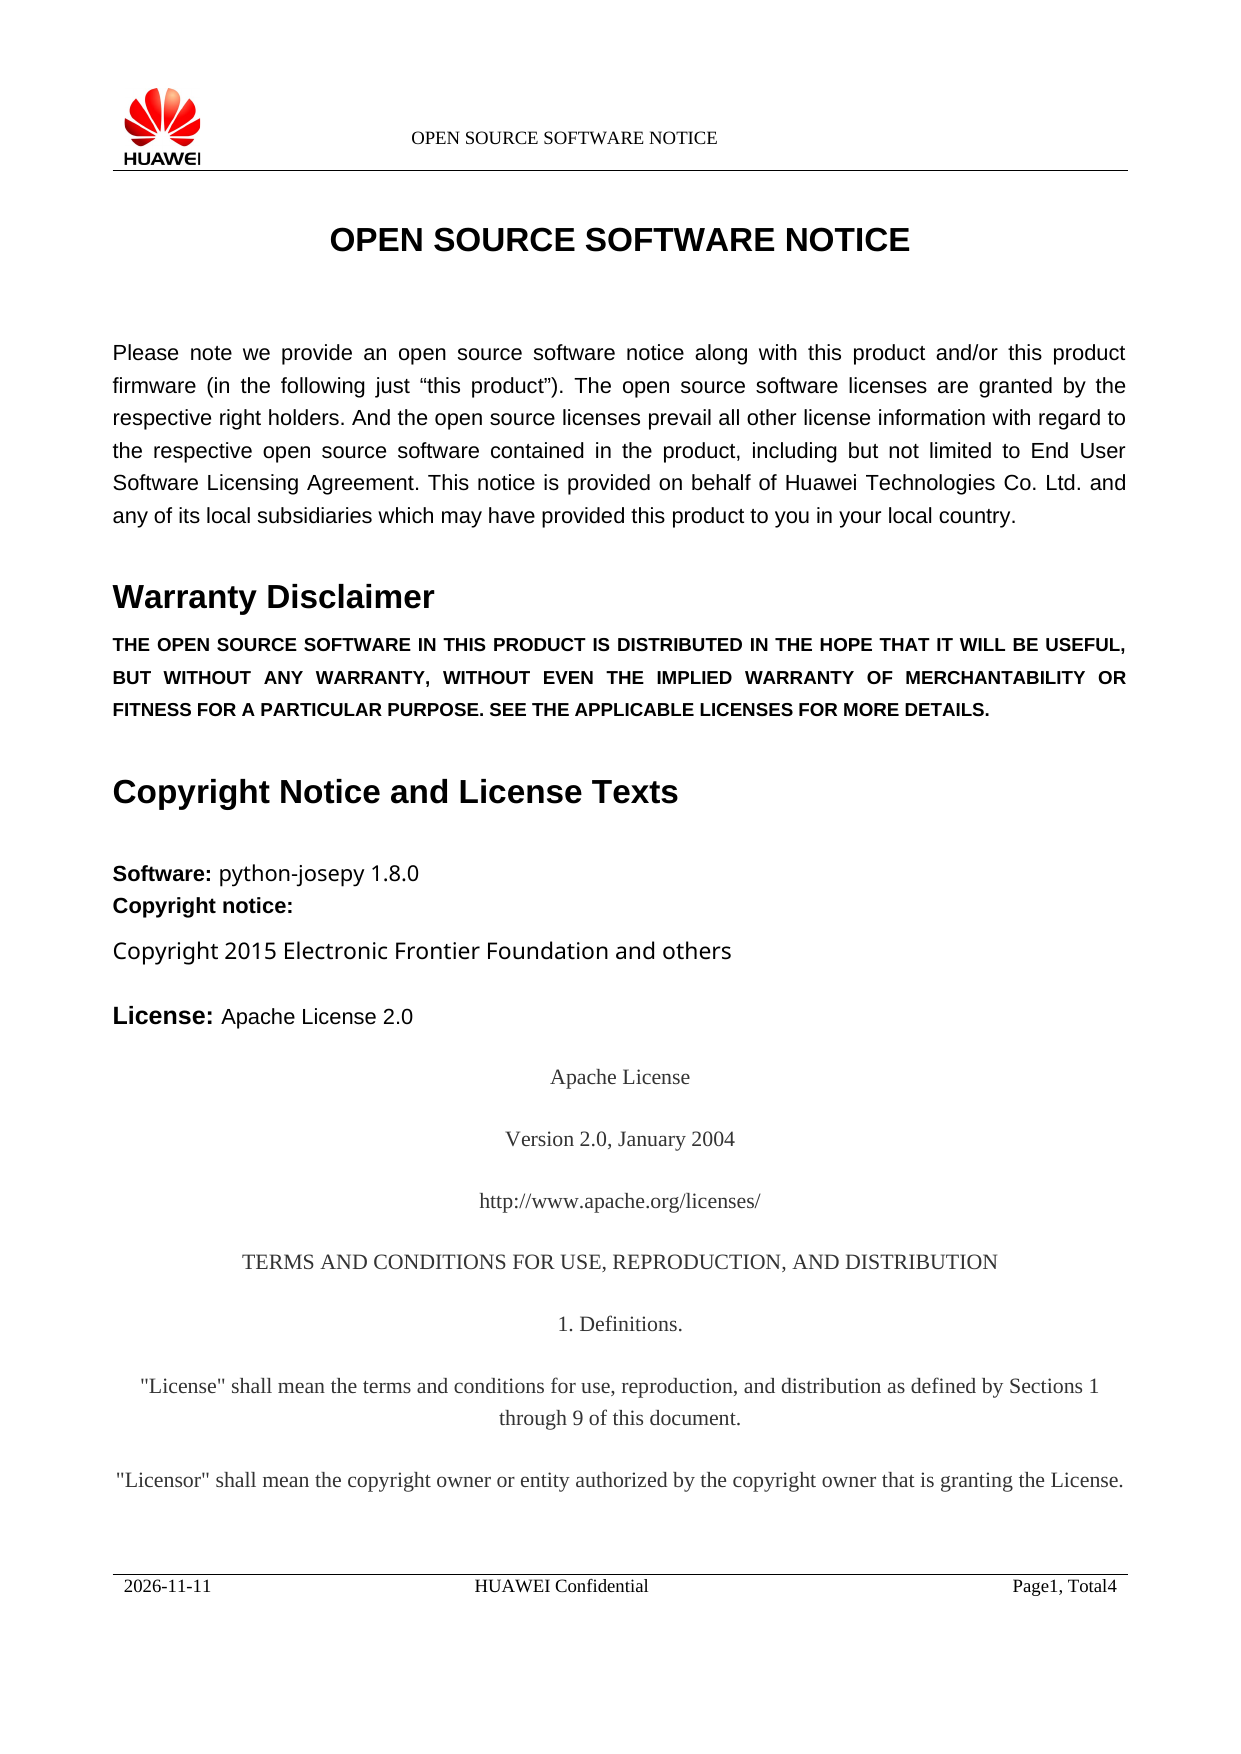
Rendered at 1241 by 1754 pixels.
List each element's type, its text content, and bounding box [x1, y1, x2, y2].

text Apache License [112, 1061, 1128, 1093]
text License: Apache License 2.0 [112, 999, 1128, 1031]
text "Licensor" shall mean the copyright owner or entity authorized by the copyright owner that is granting the License. [112, 1463, 1128, 1496]
text "License" shall mean the terms and conditions for use, reproduction, and distribution as defined by Sections 1 through 9 of this document. [112, 1369, 1128, 1434]
text Copyright notice: [112, 889, 1128, 921]
title Software: python-josepy 1.8.0 [112, 856, 1128, 889]
picture [124, 88, 201, 165]
text 1. Definitions. [112, 1307, 1128, 1340]
text http://www.apache.org/licenses/ [112, 1184, 1128, 1216]
text Copyright 2015 Electronic Frontier Foundation and others [112, 934, 1128, 999]
text Version 2.0, January 2004 [112, 1122, 1128, 1155]
text Copyright Notice and License Texts [112, 759, 1128, 824]
text Warranty Disclaimer [112, 564, 1128, 629]
text TERMS AND CONDITIONS FOR USE, REPRODUCTION, AND DISTRIBUTION [112, 1246, 1128, 1278]
text The open source software in this product is distributed in the hope that it will be useful, but WITHOUT ANY WARRANTY, without even the implied warranty of MERCHANTABILITY or FITNESS FOR A PARTICULAR PURPOSE. See the applicable licenses for more details. [112, 629, 1128, 726]
text OPEN SOURCE SOFTWARE NOTICE [112, 206, 1128, 271]
text Please note we provide an open source software notice along with this product and/or this product firmware (in the following just “this product”). The open source software licenses are granted by the respective right holders. And the open source licenses prevail all other license information with regard to the respective open source software contained in the product, including but not limited to End User Software Licensing Agreement. This notice is provided on behalf of Huawei Technologies Co. Ltd. and any of its local subsidiaries which may have provided this product to you in your local country. [112, 336, 1128, 531]
